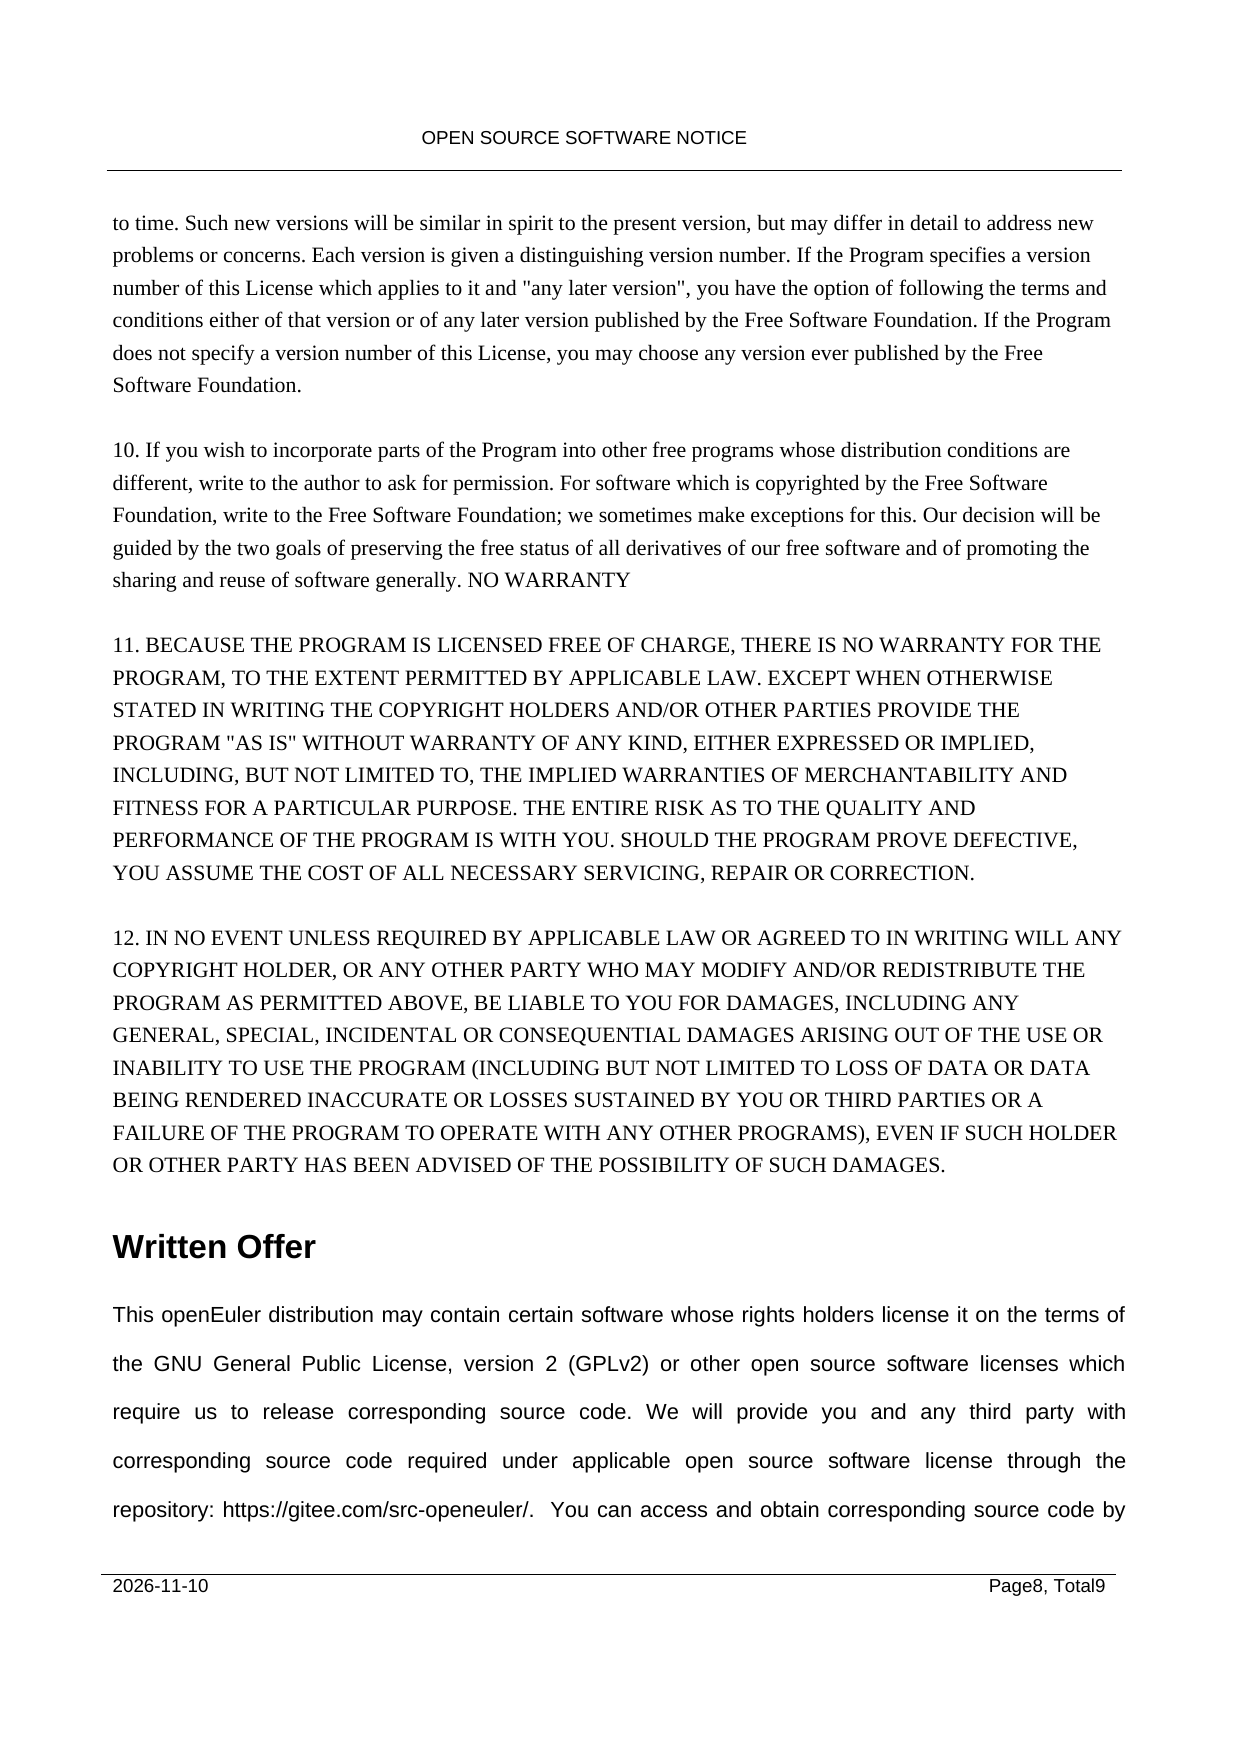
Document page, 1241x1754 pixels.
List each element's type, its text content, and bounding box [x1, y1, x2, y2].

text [112, 206, 1128, 1214]
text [112, 1298, 1128, 1526]
text Written Offer [112, 1214, 1128, 1279]
